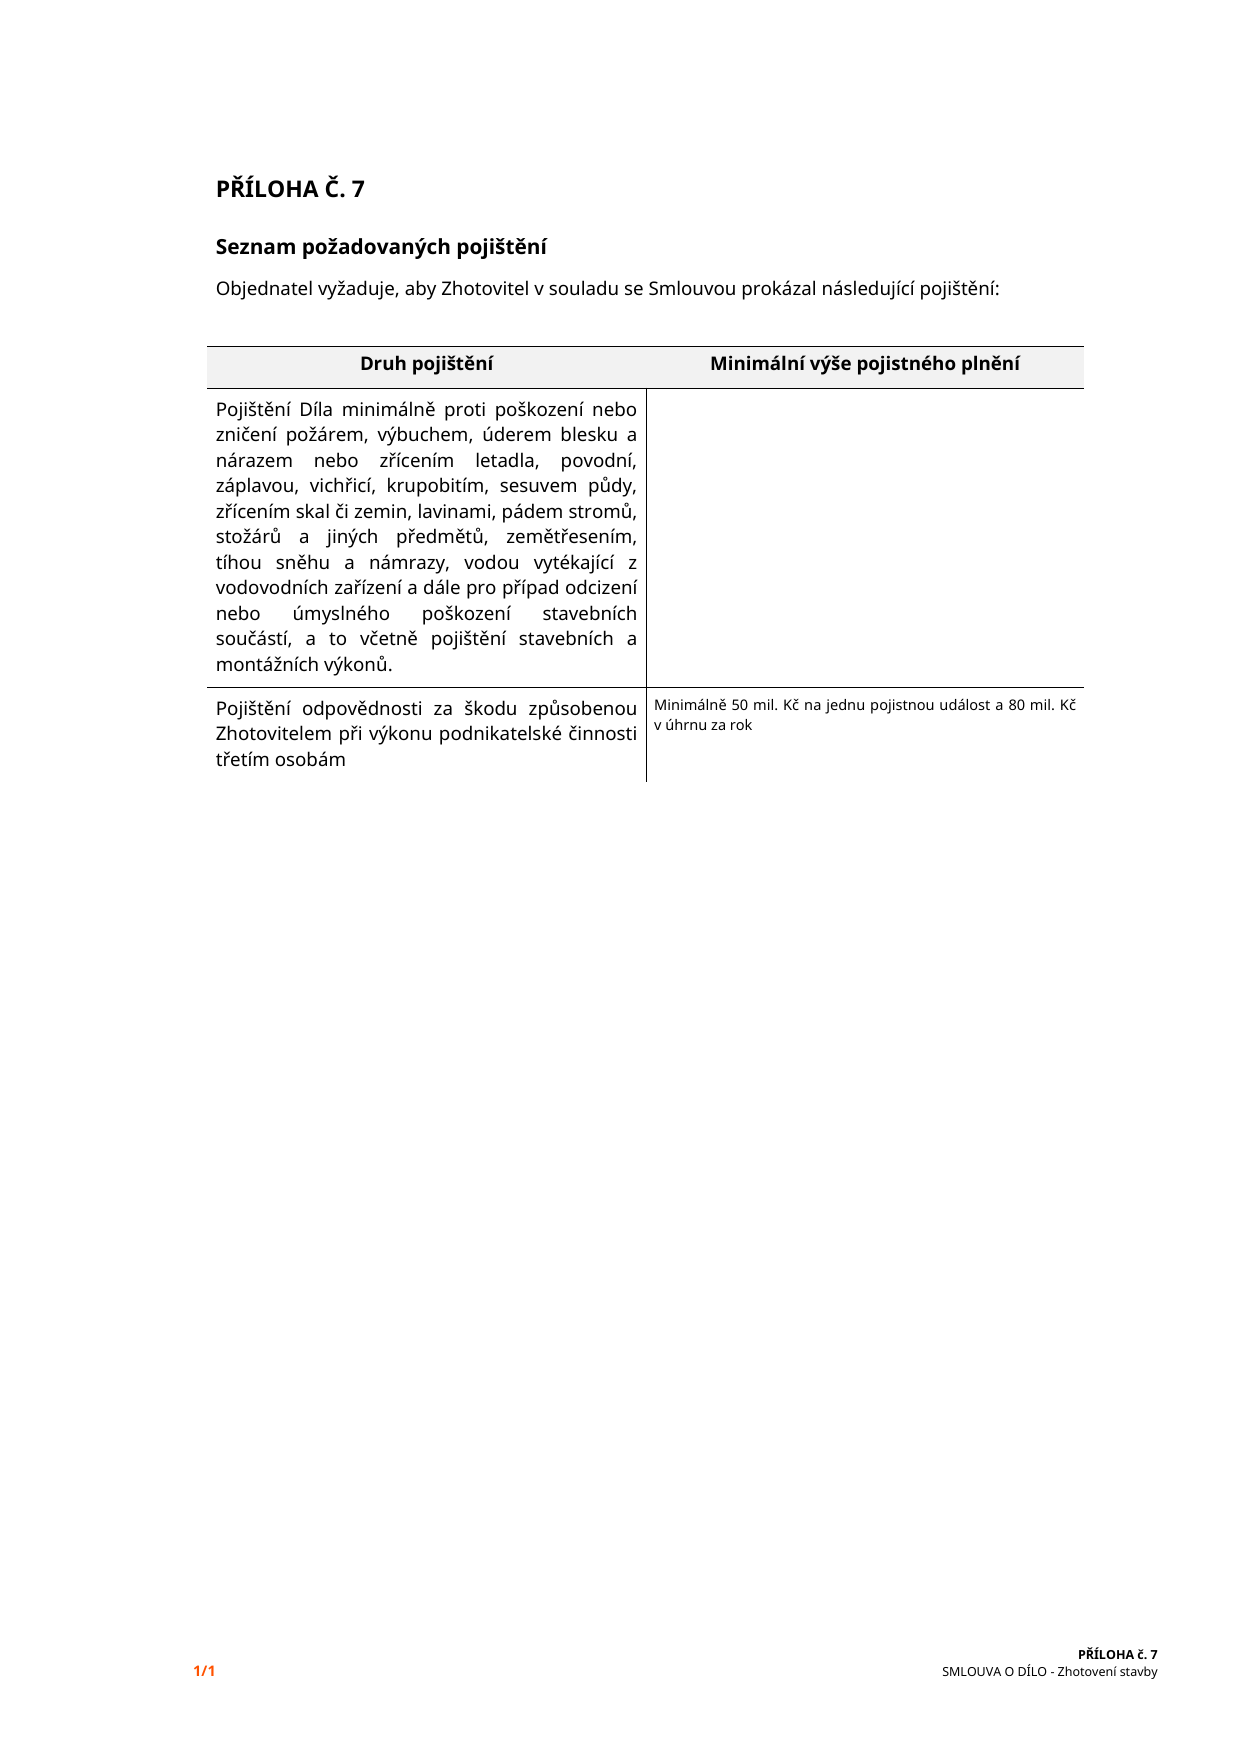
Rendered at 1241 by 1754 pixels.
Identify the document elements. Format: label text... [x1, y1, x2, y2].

table_cell Pojištění odpovědnosti za škodu způsobenou Zhotovitelem při výkonu podnikatelské činnosti třetím osobám [207, 688, 646, 782]
text Příloha č. 7 [216, 172, 1093, 204]
table_header Minimální výše pojistného plnění [646, 347, 1084, 388]
text Objednatel vyžaduje, aby Zhotovitel v souladu se Smlouvou prokázal následující pojištění: [216, 276, 1093, 301]
table_cell Pojištění Díla minimálně proti poškození nebo zničení požárem, výbuchem, úderem blesku a nárazem nebo zřícením letadla, povodní, záplavou, vichřicí, krupobitím, sesuvem půdy, zřícením skal či zemin, lavinami, pádem stromů, stožárů a jiných předmětů, zemětřesením, tíhou sněhu a námrazy, vodou vytékající z vodovodních zařízení a dále pro případ odcizení nebo úmyslného poškození stavebních součástí, a to včetně pojištění stavebních a montážních výkonů. [207, 389, 646, 687]
table_cell [647, 389, 1084, 687]
text Seznam požadovaných pojištění [216, 232, 1093, 260]
table_cell Minimálně 50 mil. Kč na jednu pojistnou událost a 80 mil. Kč v úhrnu za rok [647, 688, 1084, 782]
table_header Druh pojištění [207, 347, 646, 388]
